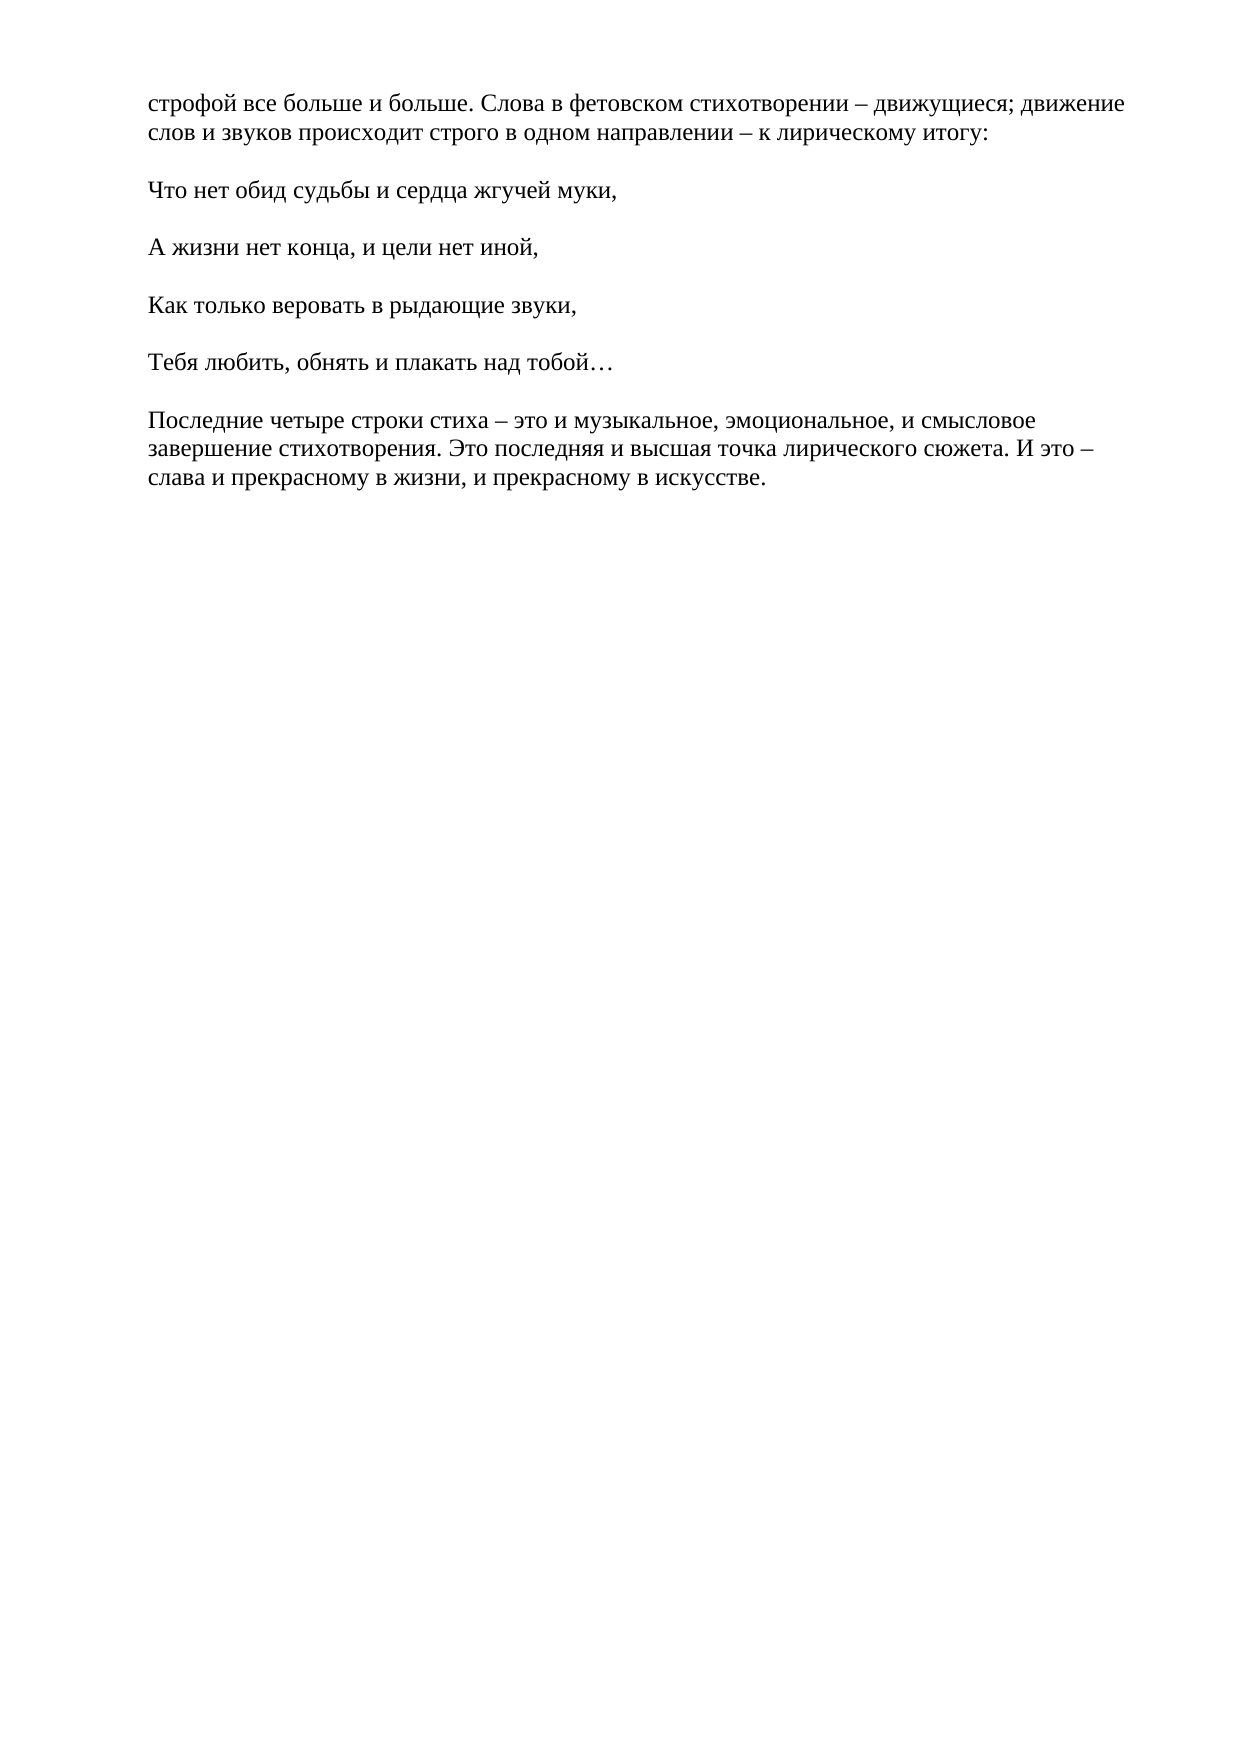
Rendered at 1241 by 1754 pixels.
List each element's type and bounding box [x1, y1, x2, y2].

text [148, 88, 1152, 491]
